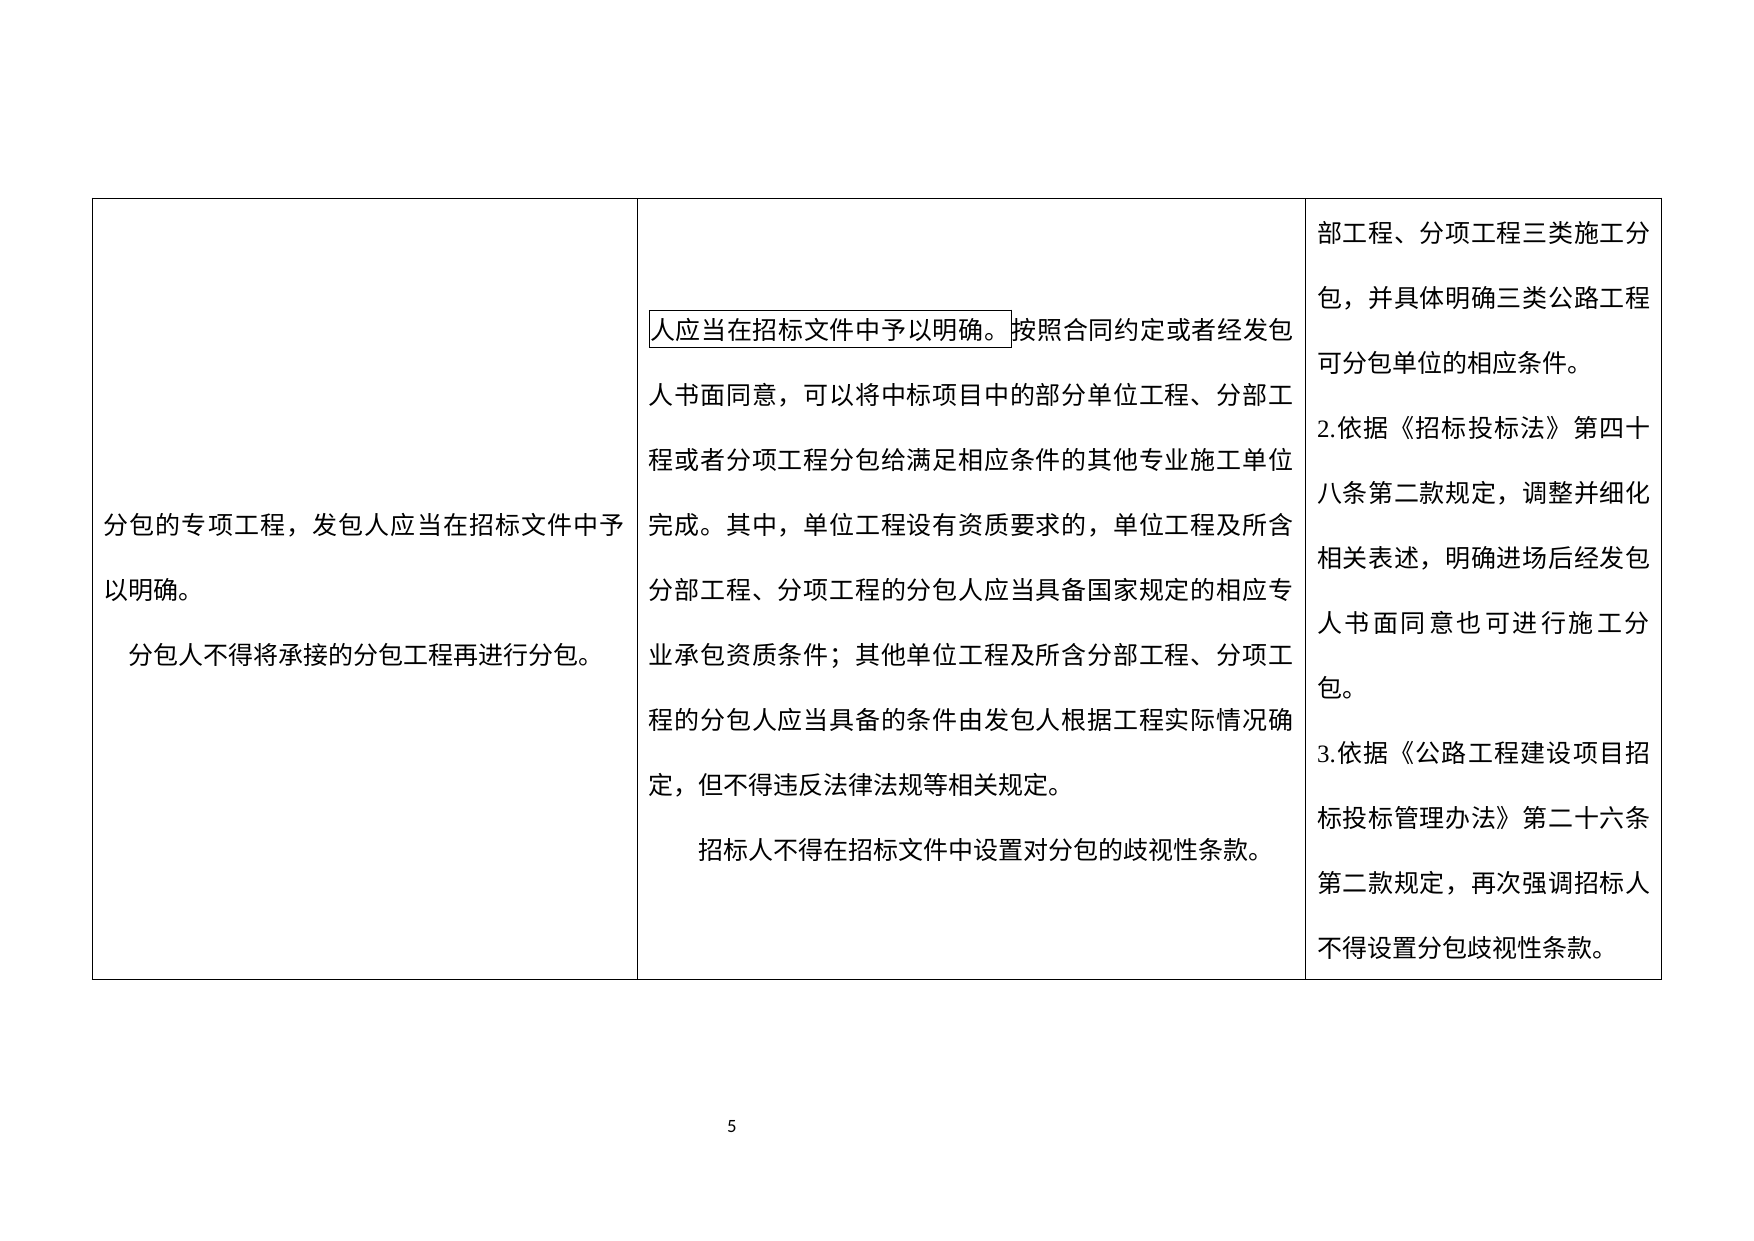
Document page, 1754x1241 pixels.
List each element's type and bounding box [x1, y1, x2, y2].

table_cell [1306, 199, 1661, 979]
table_cell [638, 199, 1305, 979]
table_cell [93, 199, 637, 979]
